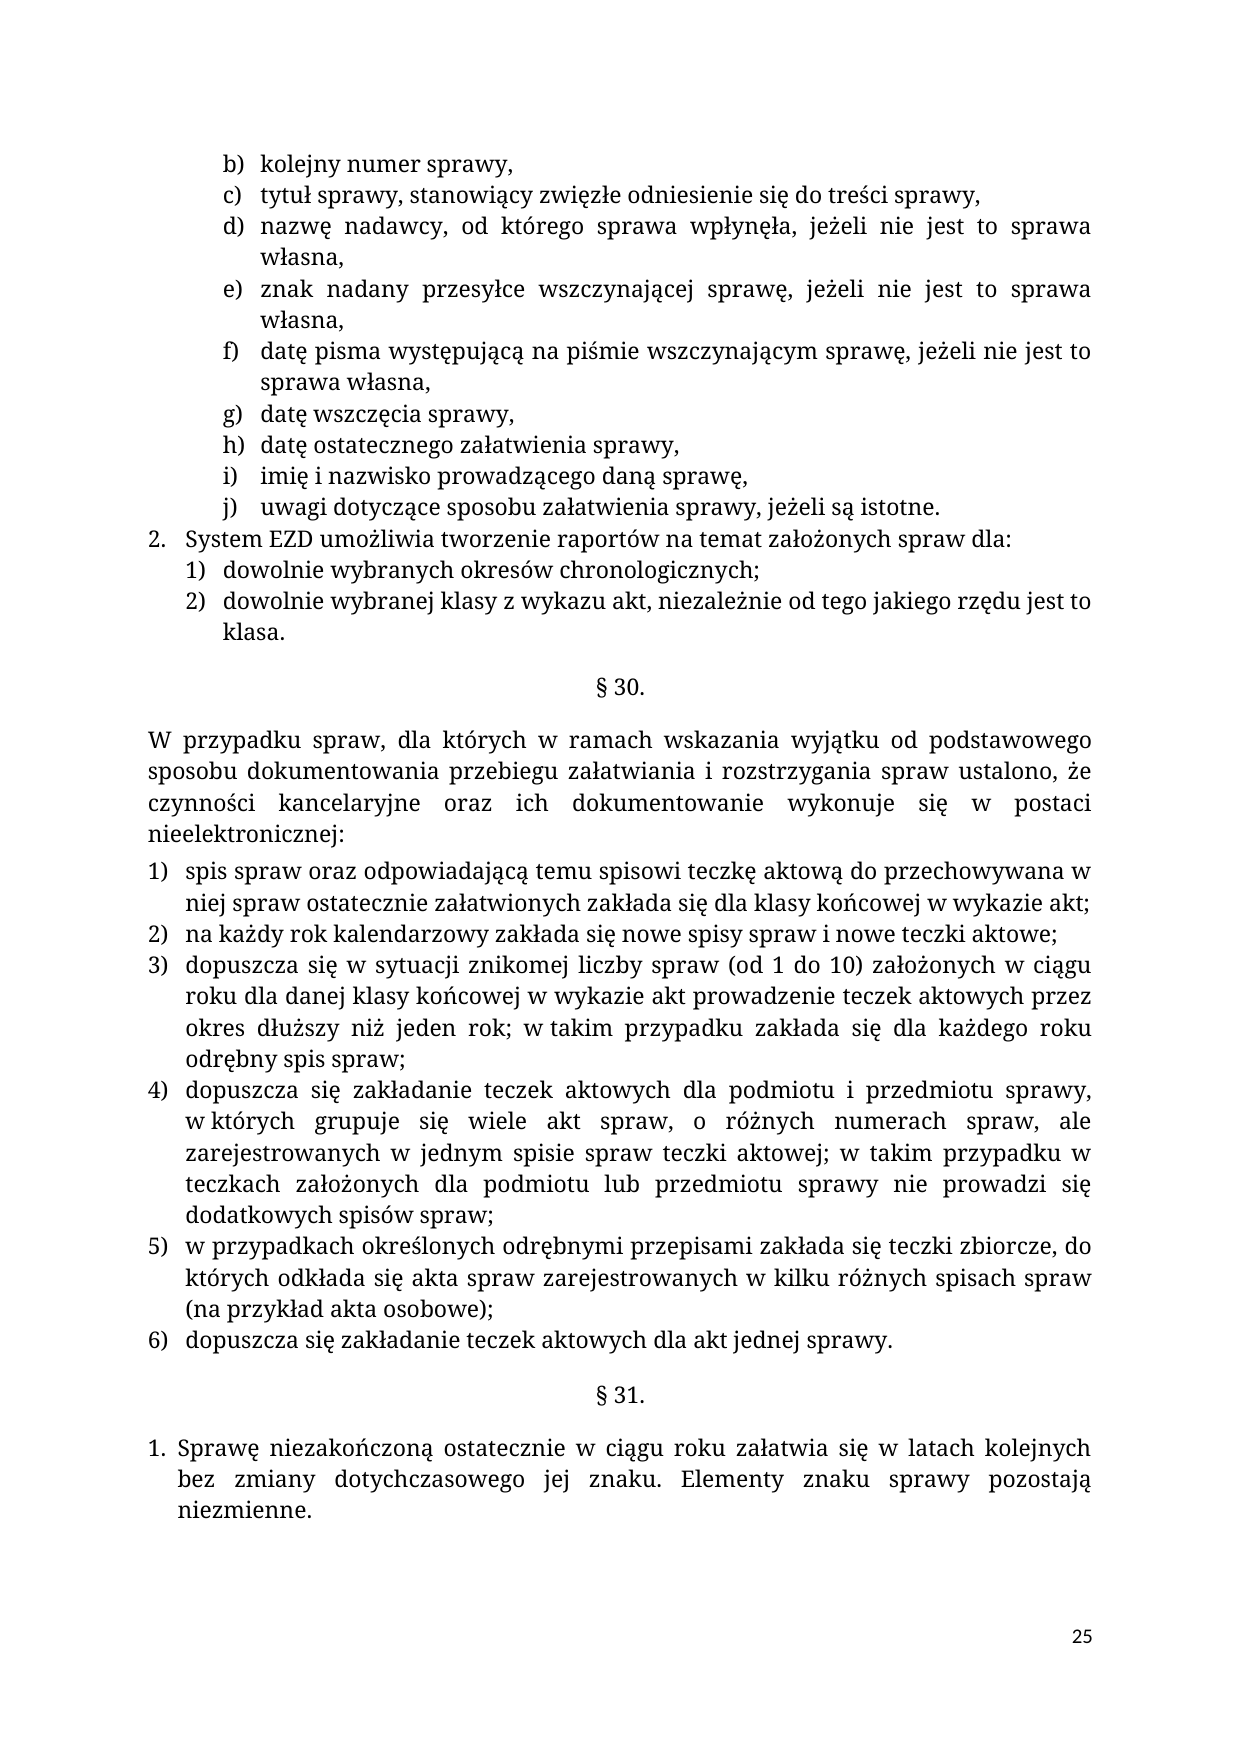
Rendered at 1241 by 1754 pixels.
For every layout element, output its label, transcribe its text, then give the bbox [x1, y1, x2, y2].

list dopuszcza się w sytuacji znikomej liczby spraw (od 1 do 10) założonych w ciągu roku dla danej klasy końcowej w wykazie akt prowadzenie teczek aktowych przez okres dłuższy niż jeden rok; w takim przypadku zakłada się dla każdego roku odrębny spis spraw; [148, 949, 1093, 1074]
text § 30. [148, 671, 1093, 702]
list dowolnie wybranych okresów chronologicznych; [185, 554, 1093, 585]
list System EZD umożliwia tworzenie raportów na temat założonych spraw dla: [148, 523, 1093, 554]
text § 31. [148, 1379, 1093, 1410]
list kolejny numer sprawy, [223, 148, 1093, 179]
list datę wszczęcia sprawy, [223, 398, 1093, 429]
list Sprawę niezakończoną ostatecznie w ciągu roku załatwia się w latach kolejnych bez zmiany dotychczasowego jej znaku. Elementy znaku sprawy pozostają niezmienne. [148, 1432, 1093, 1526]
list dopuszcza się zakładanie teczek aktowych dla podmiotu i przedmiotu sprawy, w których grupuje się wiele akt spraw, o różnych numerach spraw, ale zarejestrowanych w jednym spisie spraw teczki aktowej; w takim przypadku w teczkach założonych dla podmiotu lub przedmiotu sprawy nie prowadzi się dodatkowych spisów spraw; [148, 1074, 1093, 1230]
list w przypadkach określonych odrębnymi przepisami zakłada się teczki zbiorcze, do których odkłada się akta spraw zarejestrowanych w kilku różnych spisach spraw (na przykład akta osobowe); [148, 1230, 1093, 1324]
list imię i nazwisko prowadzącego daną sprawę, [223, 460, 1093, 491]
list datę ostatecznego załatwienia sprawy, [223, 429, 1093, 460]
list datę pisma występującą na piśmie wszczynającym sprawę, jeżeli nie jest to sprawa własna, [223, 335, 1093, 398]
text W przypadku spraw, dla których w ramach wskazania wyjątku od podstawowego sposobu dokumentowania przebiegu załatwiania i rozstrzygania spraw ustalono, że czynności kancelaryjne oraz ich dokumentowanie wykonuje się w postaci nieelektronicznej: [148, 724, 1093, 849]
list dopuszcza się zakładanie teczek aktowych dla akt jednej sprawy. [148, 1324, 1093, 1355]
list tytuł sprawy, stanowiący zwięzłe odniesienie się do treści sprawy, [223, 179, 1093, 210]
list spis spraw oraz odpowiadającą temu spisowi teczkę aktową do przechowywana w niej spraw ostatecznie załatwionych zakłada się dla klasy końcowej w wykazie akt; [148, 855, 1093, 918]
list nazwę nadawcy, od którego sprawa wpłynęła, jeżeli nie jest to sprawa własna, [223, 210, 1093, 273]
list na każdy rok kalendarzowy zakłada się nowe spisy spraw i nowe teczki aktowe; [148, 918, 1093, 949]
list uwagi dotyczące sposobu załatwienia sprawy, jeżeli są istotne. [223, 491, 1093, 523]
list znak nadany przesyłce wszczynającej sprawę, jeżeli nie jest to sprawa własna, [223, 273, 1093, 335]
list dowolnie wybranej klasy z wykazu akt, niezależnie od tego jakiego rzędu jest to klasa. [185, 585, 1093, 648]
